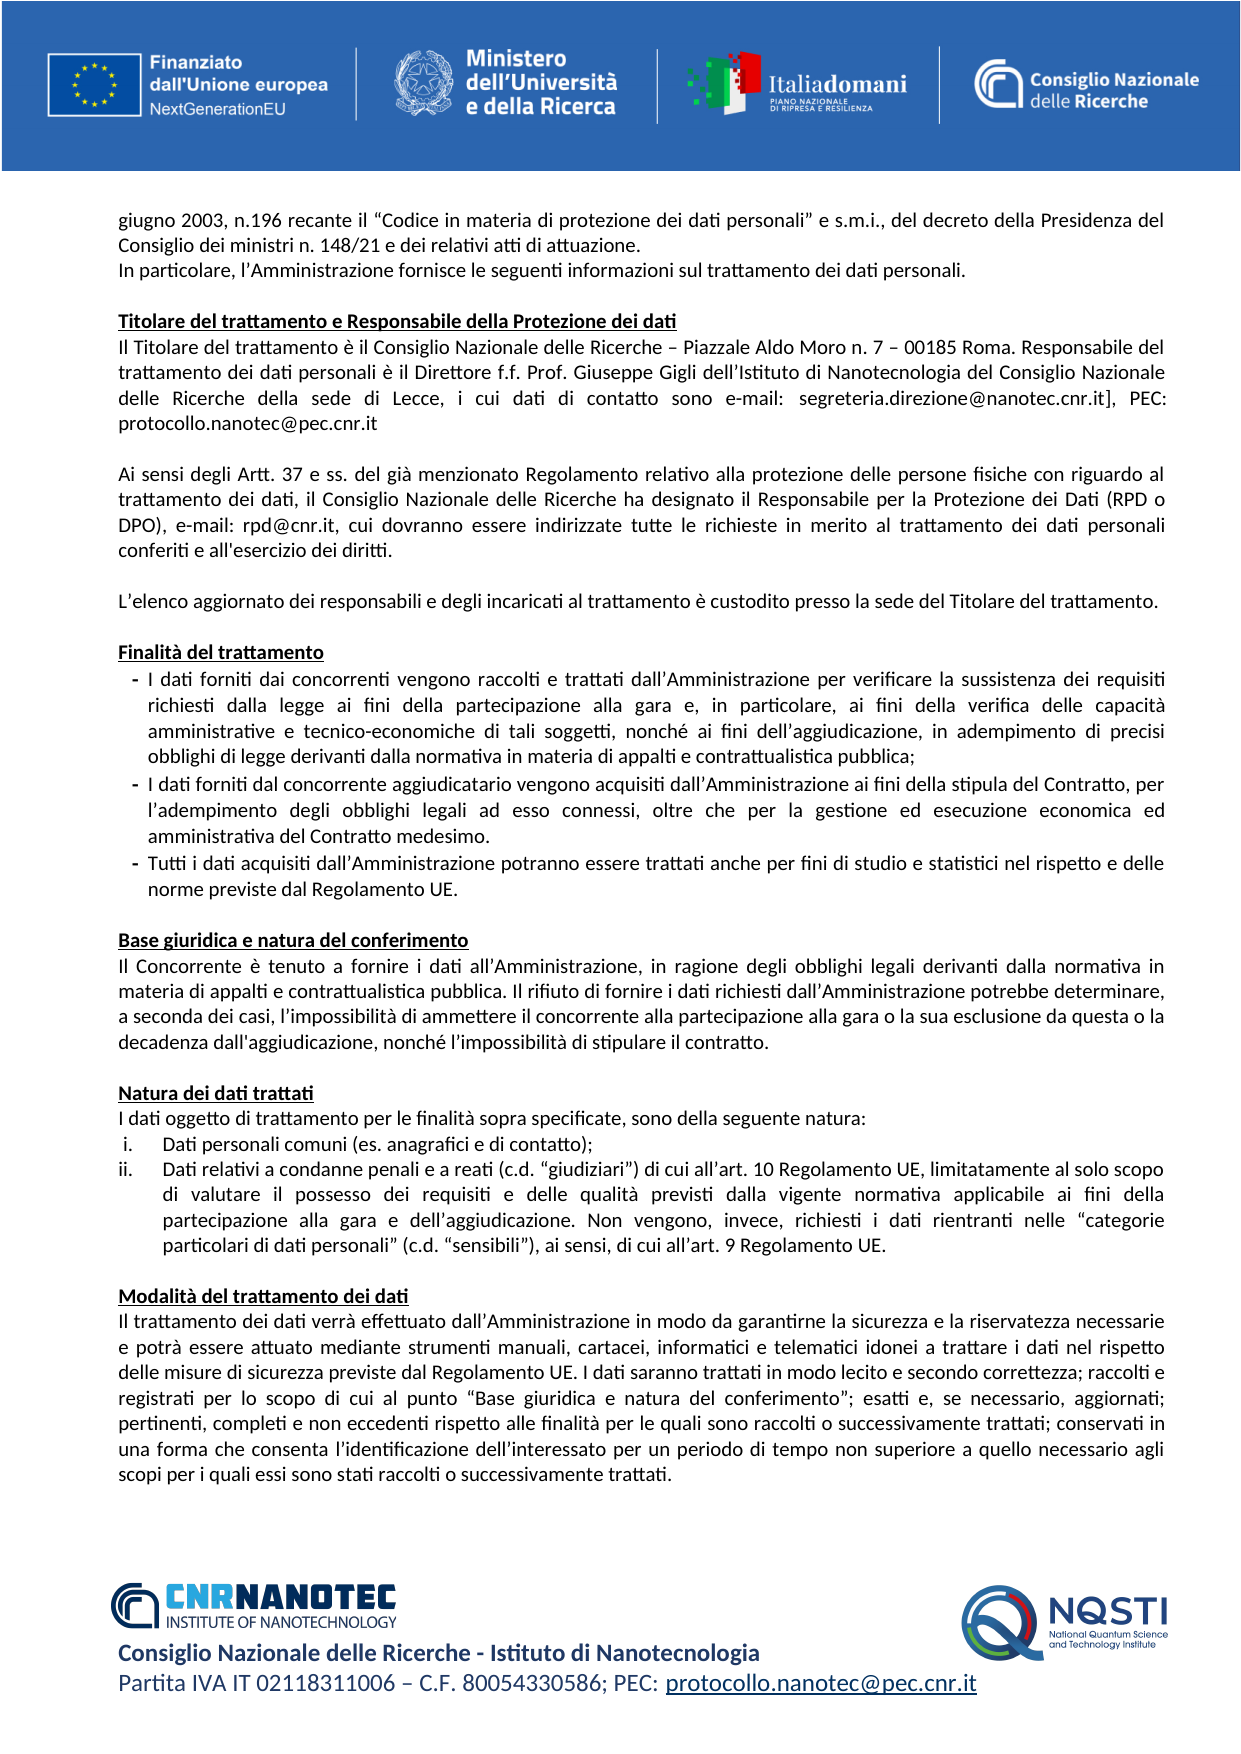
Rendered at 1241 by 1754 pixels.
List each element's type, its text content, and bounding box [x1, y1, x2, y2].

text Modalità del trattamento dei dati [118, 1283, 1167, 1309]
text Natura dei dati trattati [118, 1080, 1167, 1105]
list Dati relativi a condanne penali e a reati (c.d. “giudiziari”) di cui all’art. 10 Regolamento UE, limitatamente al solo scopo di valutare il possesso dei requisiti e delle qualità previsti dalla vigente normativa applicabile ai fini della partecipazione alla gara e dell’aggiudicazione. Non vengono, invece, richiesti i dati rientranti nelle “categorie particolari di dati personali” (c.d. “sensibili”), ai sensi, di cui all’art. 9 Regolamento UE. [133, 1156, 1167, 1258]
list I dati forniti dal concorrente aggiudicatario vengono acquisiti dall’Amministrazione ai fini della stipula del Contratto, per l’adempimento degli obblighi legali ad esso connessi, oltre che per la gestione ed esecuzione economica ed amministrativa del Contratto medesimo. [132, 769, 1167, 848]
list Tutti i dati acquisiti dall’Amministrazione potranno essere trattati anche per fini di studio e statistici nel rispetto e delle norme previste dal Regolamento UE. [132, 848, 1167, 902]
picture [1, 1, 1241, 171]
text Finalità del trattamento [118, 639, 1167, 664]
text Base giuridica e natura del conferimento [118, 927, 1167, 953]
list Dati personali comuni (es. anagrafici e di contatto); [133, 1131, 1167, 1156]
text L’elenco aggiornato dei responsabili e degli incaricati al trattamento è custodito presso la sede del Titolare del trattamento. [118, 588, 1167, 613]
picture [956, 1577, 1176, 1668]
text I dati oggetto di trattamento per le finalità sopra specificate, sono della seguente natura: [118, 1105, 1167, 1131]
list I dati forniti dai concorrenti vengono raccolti e trattati dall’Amministrazione per verificare la sussistenza dei requisiti richiesti dalla legge ai fini della partecipazione alla gara e, in particolare, ai fini della verifica delle capacità amministrative e tecnico-economiche di tali soggetti, nonché ai fini dell’aggiudicazione, in adempimento di precisi obblighi di legge derivanti dalla normativa in materia di appalti e contrattualistica pubblica; [132, 664, 1167, 769]
text Titolare del trattamento e Responsabile della Protezione dei dati [118, 308, 1167, 334]
text Il Titolare del trattamento è il Consiglio Nazionale delle Ricerche – Piazzale Aldo Moro n. 7 – 00185 Roma. Responsabile del trattamento dei dati personali è il Direttore f.f. Prof. Giuseppe Gigli dell’Istituto di Nanotecnologia del Consiglio Nazionale delle Ricerche della sede di Lecce, i cui dati di contatto sono e-mail: segreteria.direzione@nanotec.cnr.it], PEC: protocollo.nanotec@pec.cnr.it [118, 334, 1167, 436]
text Ai sensi degli Artt. 37 e ss. del già menzionato Regolamento relativo alla protezione delle persone fisiche con riguardo al trattamento dei dati, il Consiglio Nazionale delle Ricerche ha designato il Responsabile per la Protezione dei Dati (RPD o DPO), e-mail: rpd@cnr.it, cui dovranno essere indirizzate tutte le richieste in merito al trattamento dei dati personali conferiti e all'esercizio dei diritti. [118, 461, 1167, 563]
text In particolare, l’Amministrazione fornisce le seguenti informazioni sul trattamento dei dati personali. [118, 258, 1167, 283]
text Il trattamento dei dati verrà effettuato dall’Amministrazione in modo da garantirne la sicurezza e la riservatezza necessarie e potrà essere attuato mediante strumenti manuali, cartacei, informatici e telematici idonei a trattare i dati nel rispetto delle misure di sicurezza previste dal Regolamento UE. I dati saranno trattati in modo lecito e secondo correttezza; raccolti e registrati per lo scopo di cui al punto “Base giuridica e natura del conferimento”; esatti e, se necessario, aggiornati; pertinenti, completi e non eccedenti rispetto alle finalità per le quali sono raccolti o successivamente trattati; conservati in una forma che consenta l’identificazione dell’interessato per un periodo di tempo non superiore a quello necessario agli scopi per i quali essi sono stati raccolti o successivamente trattati. [118, 1309, 1167, 1487]
text Il Concorrente è tenuto a fornire i dati all’Amministrazione, in ragione degli obblighi legali derivanti dalla normativa in materia di appalti e contrattualistica pubblica. Il rifiuto di fornire i dati richiesti dall’Amministrazione potrebbe determinare, a seconda dei casi, l’impossibilità di ammettere il concorrente alla partecipazione alla gara o la sua esclusione da questa o la decadenza dall'aggiudicazione, nonché l’impossibilità di stipulare il contratto. [118, 953, 1167, 1054]
picture [111, 1580, 397, 1632]
